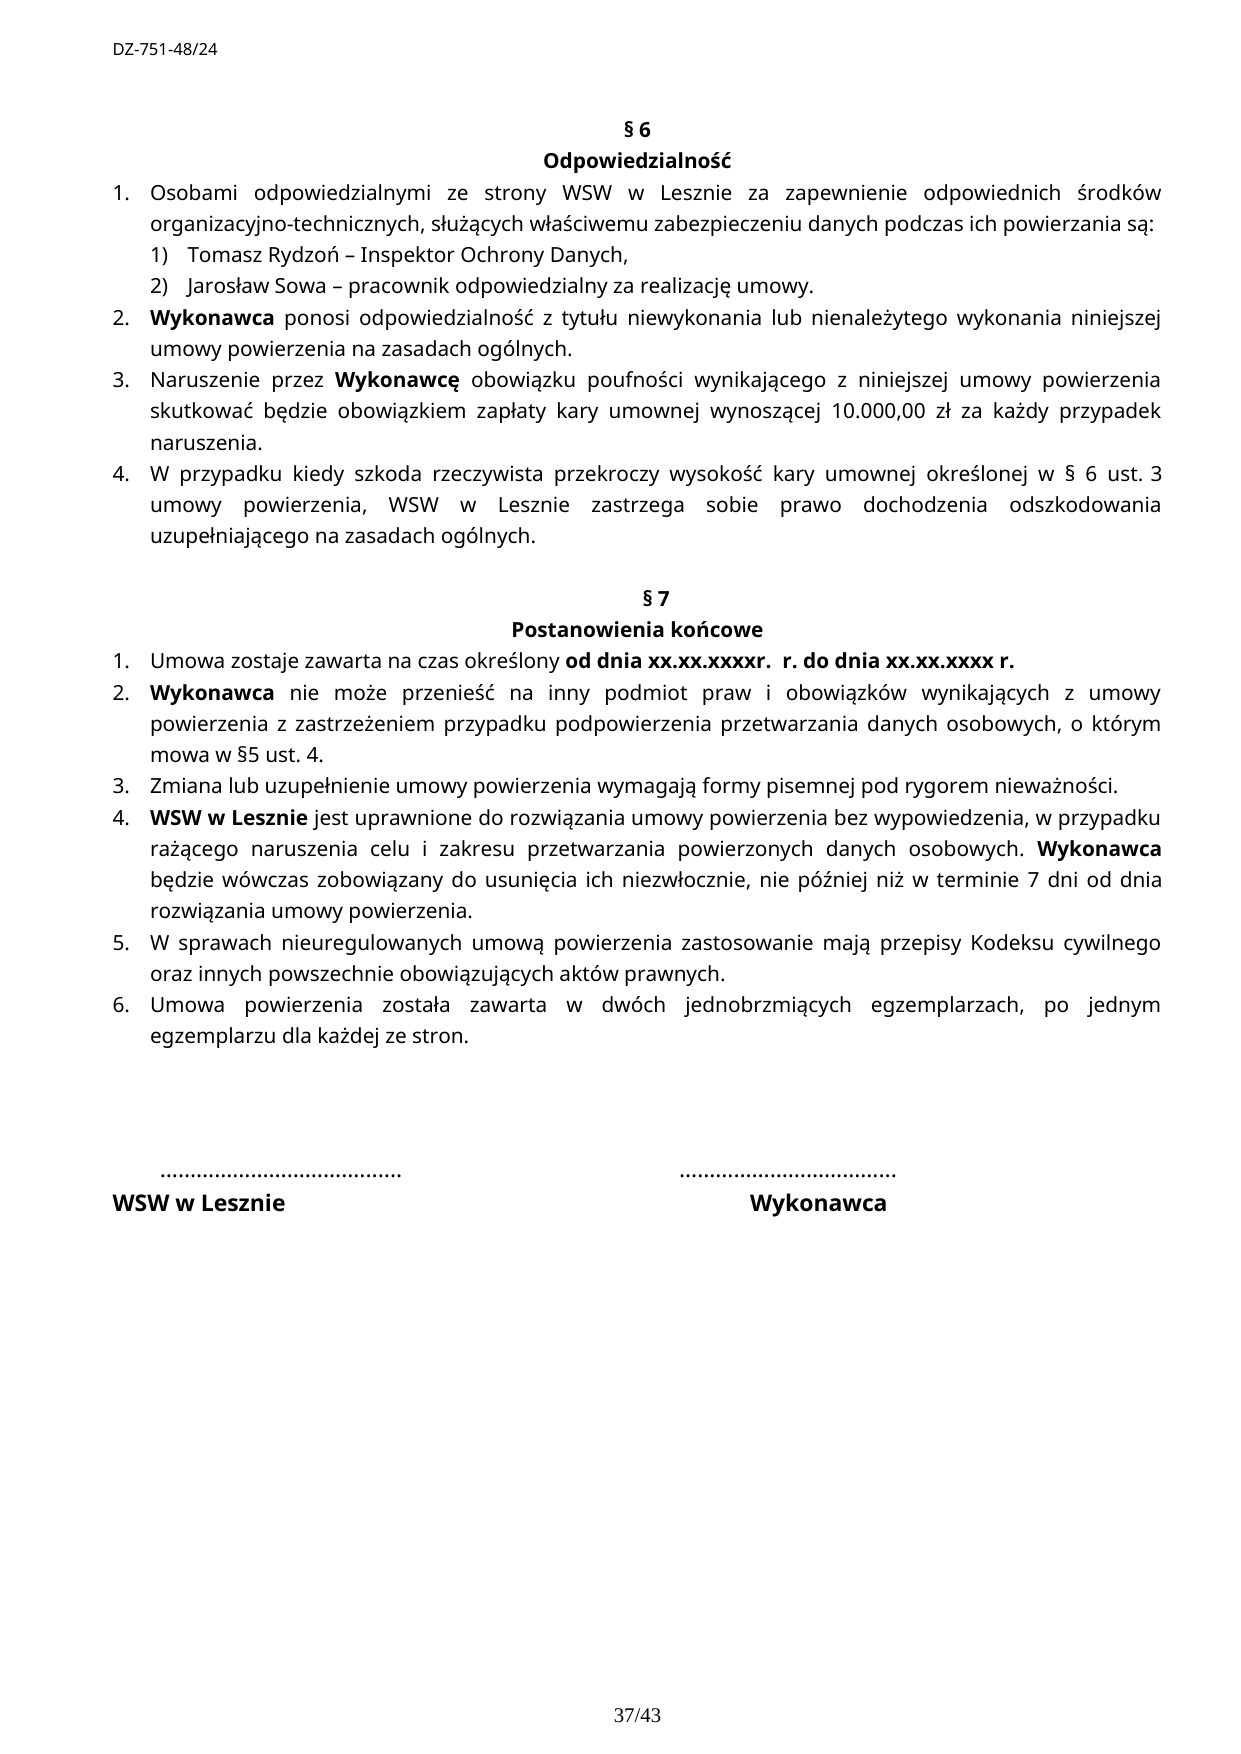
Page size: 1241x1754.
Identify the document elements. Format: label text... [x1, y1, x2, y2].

list Wykonawca nie może przenieść na inny podmiot praw i obowiązków wynikających z umowy powierzenia z zastrzeżeniem przypadku podpowierzenia przetwarzania danych osobowych, o którym mowa w §5 ust. 4. [112, 678, 1162, 769]
text Postanowienia końcowe [112, 615, 1162, 644]
list Tomasz Rydzoń – Inspektor Ochrony Danych, [150, 240, 1162, 269]
list WSW w Lesznie jest uprawnione do rozwiązania umowy powierzenia bez wypowiedzenia, w przypadku rażącego naruszenia celu i zakresu przetwarzania powierzonych danych osobowych. Wykonawca będzie wówczas zobowiązany do usunięcia ich niezwłocznie, nie później niż w terminie 7 dni od dnia rozwiązania umowy powierzenia. [112, 803, 1162, 925]
list Umowa zostaje zawarta na czas określony od dnia xx.xx.xxxxr. r. do dnia xx.xx.xxxx r. [112, 646, 1162, 675]
text ……………………………....... ……………………………... [112, 1153, 1162, 1184]
list Jarosław Sowa – pracownik odpowiedzialny za realizację umowy. [150, 271, 1162, 300]
list W przypadku kiedy szkoda rzeczywista przekroczy wysokość kary umownej określonej w § 6 ust. 3 umowy powierzenia, WSW w Lesznie zastrzega sobie prawo dochodzenia odszkodowania uzupełniającego na zasadach ogólnych. [112, 459, 1162, 550]
list Umowa powierzenia została zawarta w dwóch jednobrzmiących egzemplarzach, po jednym egzemplarzu dla każdej ze stron. [112, 990, 1162, 1050]
list W sprawach nieuregulowanych umową powierzenia zastosowanie mają przepisy Kodeksu cywilnego oraz innych powszechnie obowiązujących aktów prawnych. [112, 928, 1162, 987]
list Naruszenie przez Wykonawcę obowiązku poufności wynikającego z niniejszej umowy powierzenia skutkować będzie obowiązkiem zapłaty kary umownej wynoszącej 10.000,00 zł za każdy przypadek naruszenia. [112, 365, 1162, 456]
text § 7 [150, 584, 1162, 612]
list Osobami odpowiedzialnymi ze strony WSW w Lesznie za zapewnienie odpowiednich środków organizacyjno-technicznych, służących właściwemu zabezpieczeniu danych podczas ich powierzania są: [112, 178, 1162, 237]
text § 6 [112, 115, 1162, 144]
list Wykonawca ponosi odpowiedzialność z tytułu niewykonania lub nienależytego wykonania niniejszej umowy powierzenia na zasadach ogólnych. [112, 303, 1162, 362]
text WSW w Lesznie Wykonawca [112, 1187, 1162, 1218]
list Zmiana lub uzupełnienie umowy powierzenia wymagają formy pisemnej pod rygorem nieważności. [112, 771, 1162, 800]
text Odpowiedzialność [112, 146, 1162, 175]
